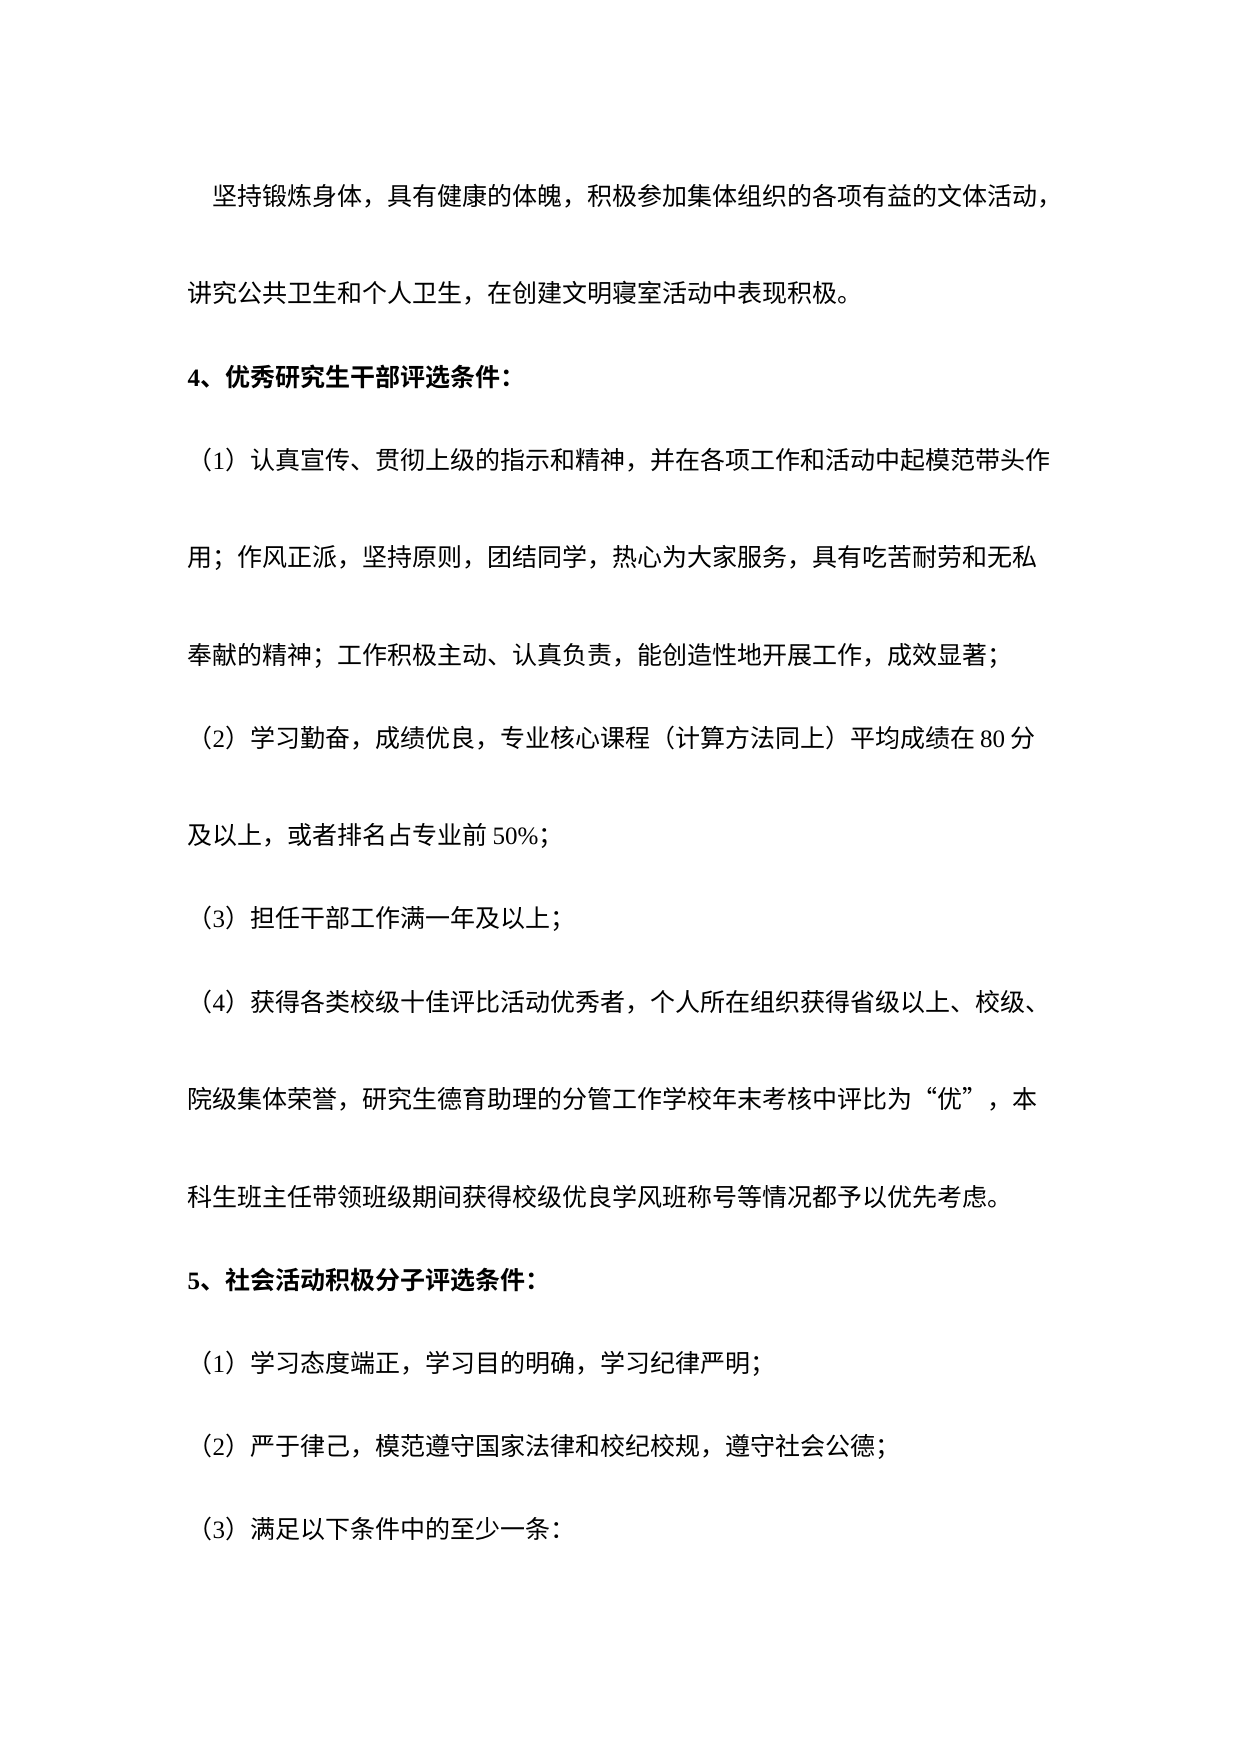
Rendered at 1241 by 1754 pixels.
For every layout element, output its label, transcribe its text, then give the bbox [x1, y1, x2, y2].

text 5、社会活动积极分子评选条件： [187, 1246, 1053, 1311]
text （3）担任干部工作满一年及以上； [187, 884, 1053, 949]
text （4）获得各类校级十佳评比活动优秀者，个人所在组织获得省级以上、校级、院级集体荣誉，研究生德育助理的分管工作学校年末考核中评比为“优”，本科生班主任带领班级期间获得校级优良学风班称号等情况都予以优先考虑。 [187, 968, 1053, 1228]
text （3）满足以下条件中的至少一条： [187, 1495, 1053, 1560]
text （2）严于律己，模范遵守国家法律和校纪校规，遵守社会公德； [187, 1412, 1053, 1477]
text 4、优秀研究生干部评选条件： [187, 343, 1053, 408]
text （1）学习态度端正，学习目的明确，学习纪律严明； [187, 1329, 1053, 1394]
text 坚持锻炼身体，具有健康的体魄，积极参加集体组织的各项有益的文体活动，讲究公共卫生和个人卫生，在创建文明寝室活动中表现积极。 [187, 162, 1053, 324]
text （2）学习勤奋，成绩优良，专业核心课程（计算方法同上）平均成绩在80分及以上，或者排名占专业前50%； [187, 704, 1053, 866]
text （1）认真宣传、贯彻上级的指示和精神，并在各项工作和活动中起模范带头作用；作风正派，坚持原则，团结同学，热心为大家服务，具有吃苦耐劳和无私奉献的精神；工作积极主动、认真负责，能创造性地开展工作，成效显著； [187, 426, 1053, 686]
